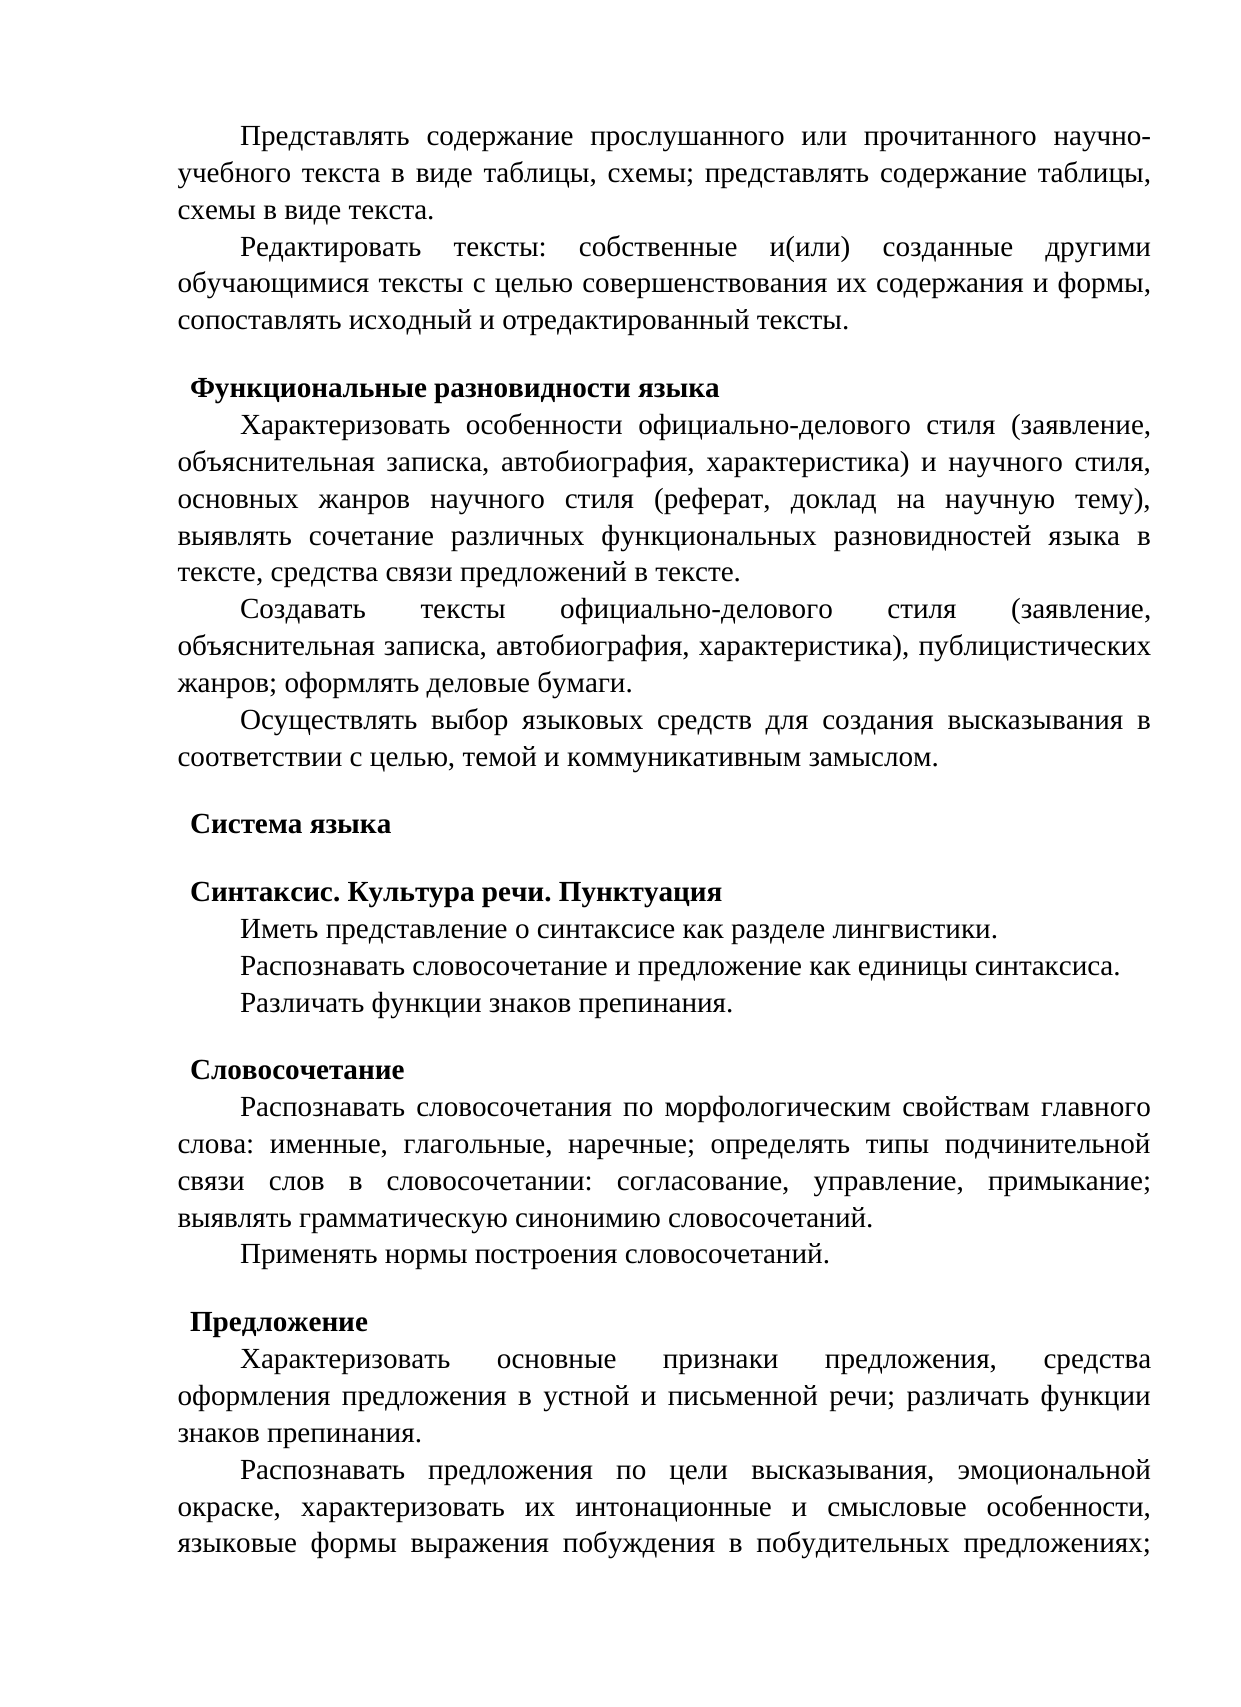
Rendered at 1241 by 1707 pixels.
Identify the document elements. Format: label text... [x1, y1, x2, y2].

text Предложение [190, 1304, 1152, 1338]
text Создавать тексты официально-делового стиля (заявление, объяснительная записка, автобиография, характеристика), публицистических жанров; оформлять деловые бумаги. [177, 591, 1152, 699]
text Различать функции знаков препинания. [177, 985, 1152, 1018]
text Представлять содержание прослушанного или прочитанного научно-учебного текста в виде таблицы, схемы; представлять содержание таблицы, схемы в виде текста. [177, 118, 1152, 225]
text Осуществлять выбор языковых средств для создания высказывания в соответствии с целью, темой и коммуникативным замыслом. [177, 702, 1152, 772]
text Редактировать тексты: собственные и(или) созданные другими обучающимися тексты с целью совершенствования их содержания и формы, сопоставлять исходный и отредактированный тексты. [177, 229, 1152, 336]
text Характеризовать основные признаки предложения, средства оформления предложения в устной и письменной речи; различать функции знаков препинания. [177, 1341, 1152, 1448]
text Cинтаксис. Культура речи. Пунктуация [190, 874, 1152, 908]
text Распознавать словосочетание и предложение как единицы синтаксиса. [177, 948, 1152, 981]
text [177, 1452, 1152, 1559]
text Характеризовать особенности официально-делового стиля (заявление, объяснительная записка, автобиография, характеристика) и научного стиля, основных жанров научного стиля (реферат, доклад на научную тему), выявлять сочетание различных функциональных разновидностей языка в тексте, средства связи предложений в тексте. [177, 407, 1152, 588]
text Словосочетание [190, 1052, 1152, 1086]
text Применять нормы построения словосочетаний. [177, 1237, 1152, 1270]
text Функциональные разновидности языка [190, 370, 1152, 404]
text Система языка [190, 806, 1152, 840]
text Иметь представление о синтаксисе как разделе лингвистики. [177, 911, 1152, 944]
text Распознавать словосочетания по морфологическим свойствам главного слова: именные, глагольные, наречные; определять типы подчинительной связи слов в словосочетании: согласование, управление, примыкание; выявлять грамматическую синонимию словосочетаний. [177, 1089, 1152, 1233]
